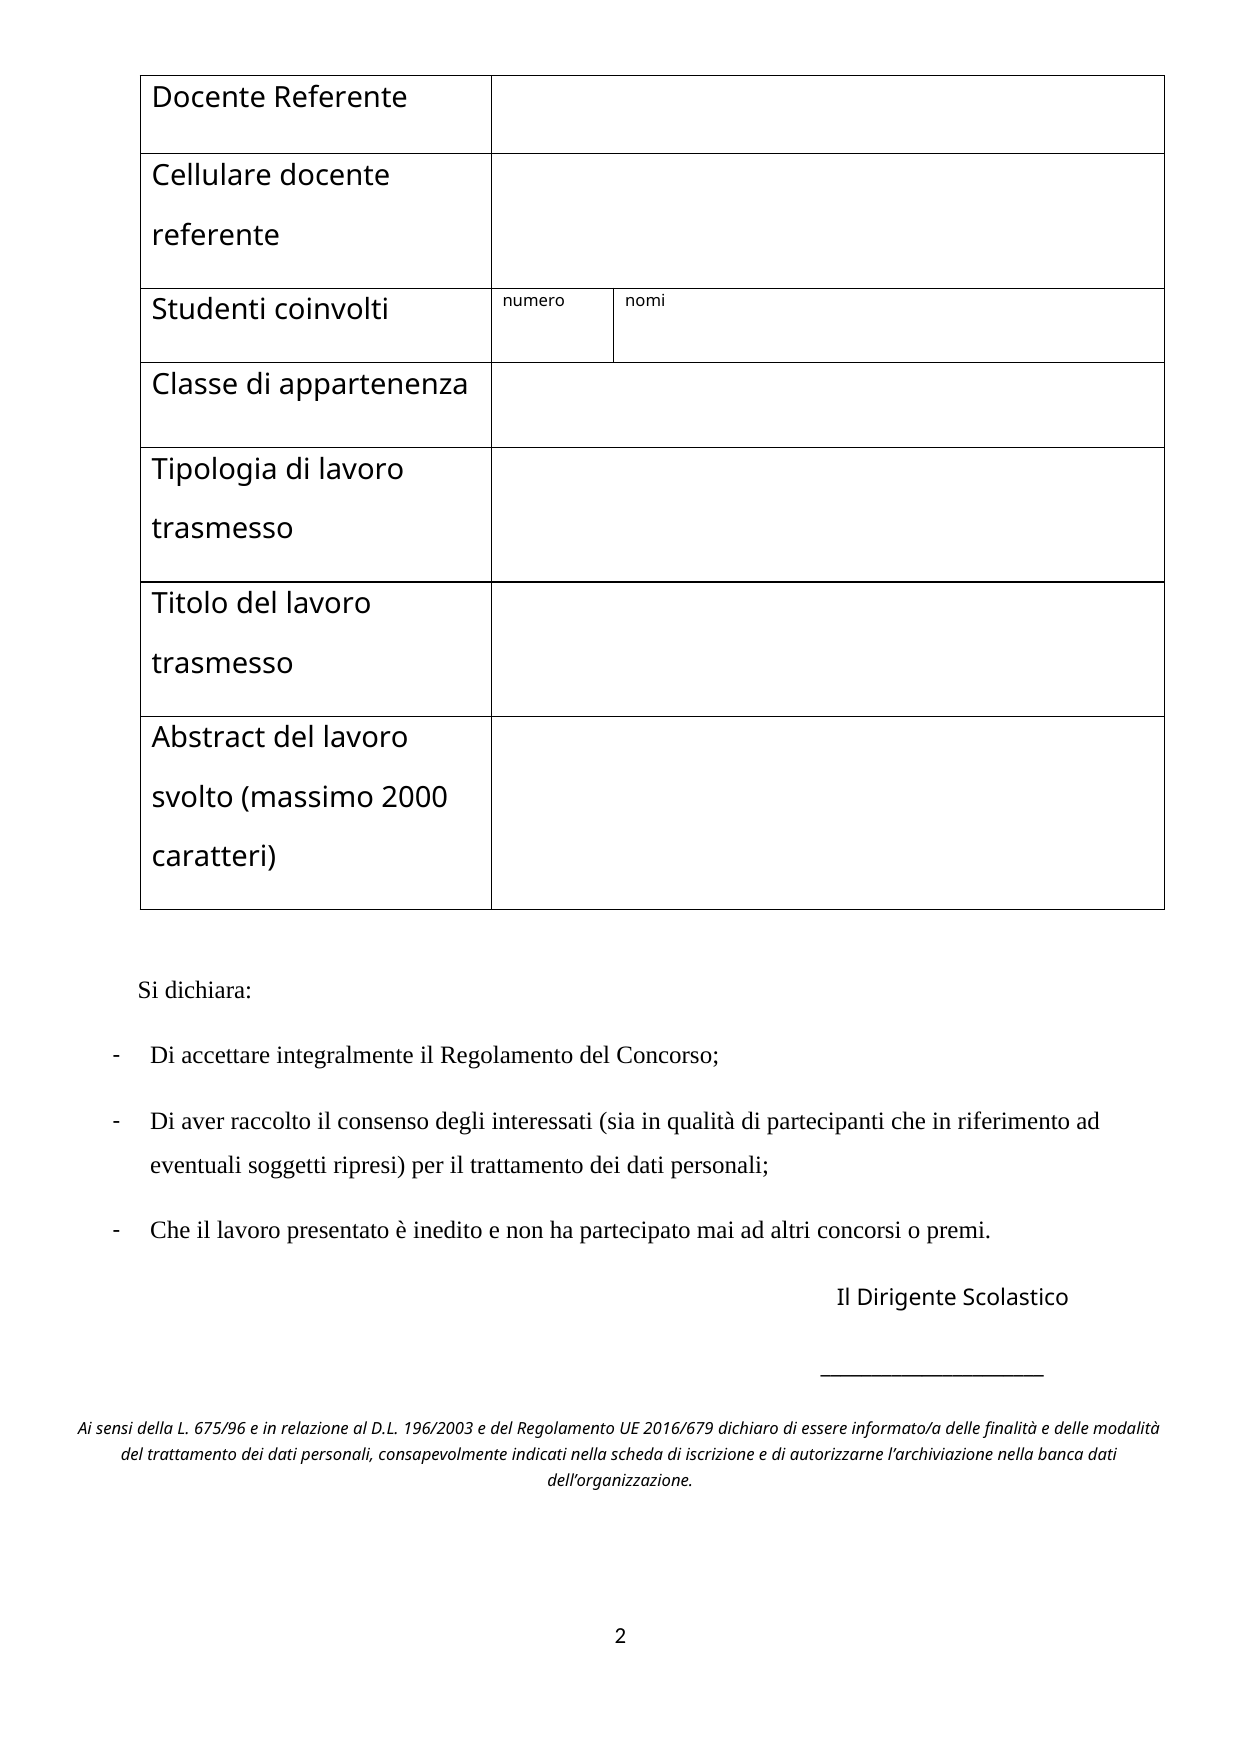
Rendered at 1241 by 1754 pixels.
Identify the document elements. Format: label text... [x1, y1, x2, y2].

text Si dichiara: [75, 975, 1165, 1004]
list Che il lavoro presentato è inedito e non ha partecipato mai ad altri concorsi o premi. [112, 1214, 1165, 1245]
table_cell Tipologia di lavoro trasmesso [141, 448, 491, 581]
table_cell [492, 448, 1164, 581]
list Di aver raccolto il consenso degli interessati (sia in qualità di partecipanti che in riferimento ad eventuali soggetti ripresi) per il trattamento dei dati personali; [112, 1105, 1165, 1179]
table_cell [492, 583, 1164, 716]
text Il Dirigente Scolastico [75, 1281, 1165, 1312]
text Ai sensi della L. 675/96 e in relazione al D.L. 196/2003 e del Regolamento UE 2016/679 dichiaro di essere informato/a delle finalità e delle modalità del trattamento dei dati personali, consapevolmente indicati nella scheda di iscrizione e di autorizzarne l’archiviazione nella banca dati dell’organizzazione. [75, 1416, 1165, 1491]
table_cell Studenti coinvolti [141, 289, 491, 362]
table_cell nomi [614, 289, 1164, 362]
list Di accettare integralmente il Regolamento del Concorso; [112, 1039, 1165, 1069]
table_cell Docente Referente [141, 76, 491, 153]
table_cell Classe di appartenenza [141, 363, 491, 447]
table_cell numero [492, 289, 613, 362]
table_cell [492, 363, 1164, 447]
table_cell [492, 717, 1164, 909]
table_cell [492, 154, 1164, 287]
text ______________________ [75, 1348, 1165, 1380]
table_cell [492, 76, 1164, 153]
table_cell Abstract del lavoro svolto (massimo 2000 caratteri) [141, 717, 491, 909]
table_cell Cellulare docente referente [141, 154, 491, 287]
table_cell Titolo del lavoro trasmesso [141, 583, 491, 716]
